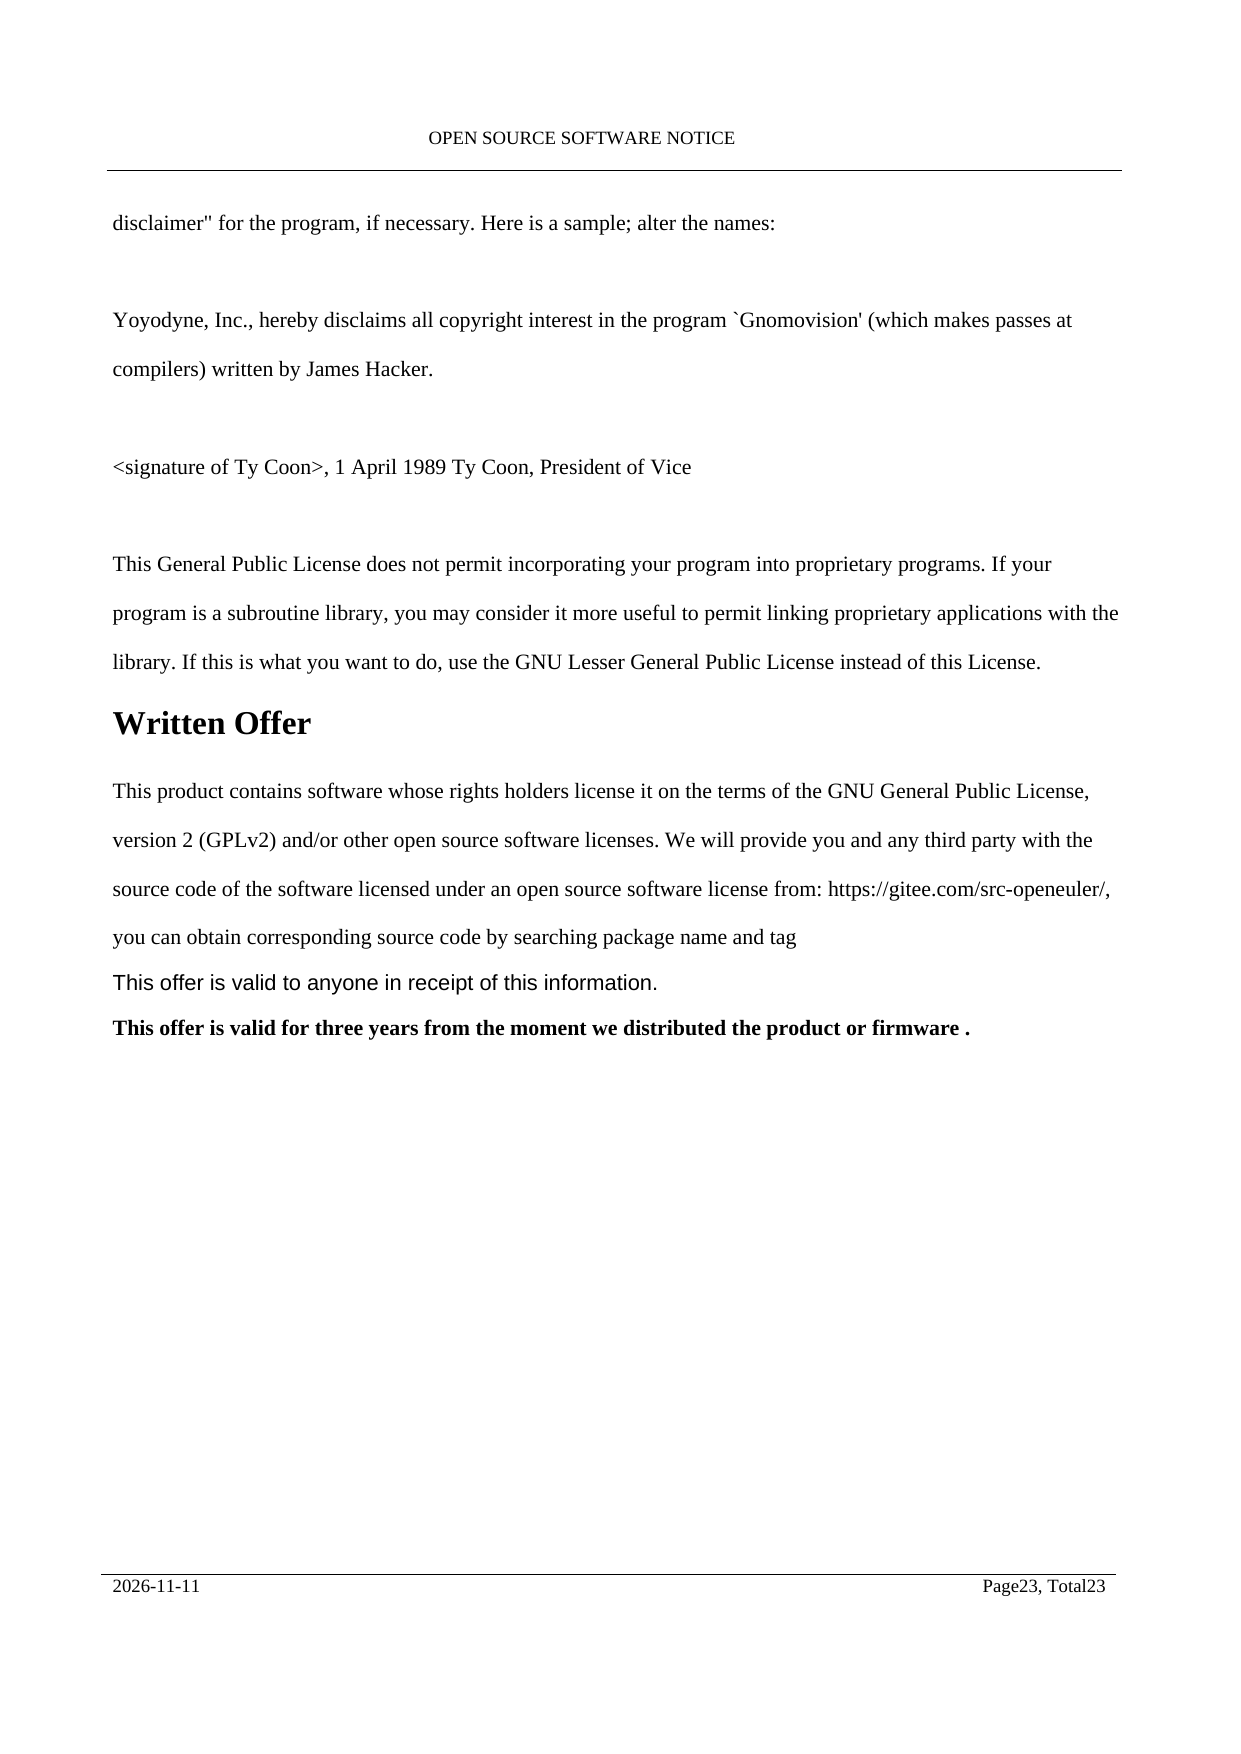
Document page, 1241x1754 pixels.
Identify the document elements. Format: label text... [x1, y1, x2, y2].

text Written Offer [112, 690, 1128, 755]
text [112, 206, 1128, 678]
text This offer is valid for three years from the moment we distributed the product or firmware . [112, 1011, 1128, 1043]
text This offer is valid to anyone in receipt of this information. [112, 966, 1128, 998]
text This product contains software whose rights holders license it on the terms of the GNU General Public License, version 2 (GPLv2) and/or other open source software licenses. We will provide you and any third party with the source code of the software licensed under an open source software license from: https://gitee.com/src-openeuler/, you can obtain corresponding source code by searching package name and tag [112, 774, 1128, 953]
